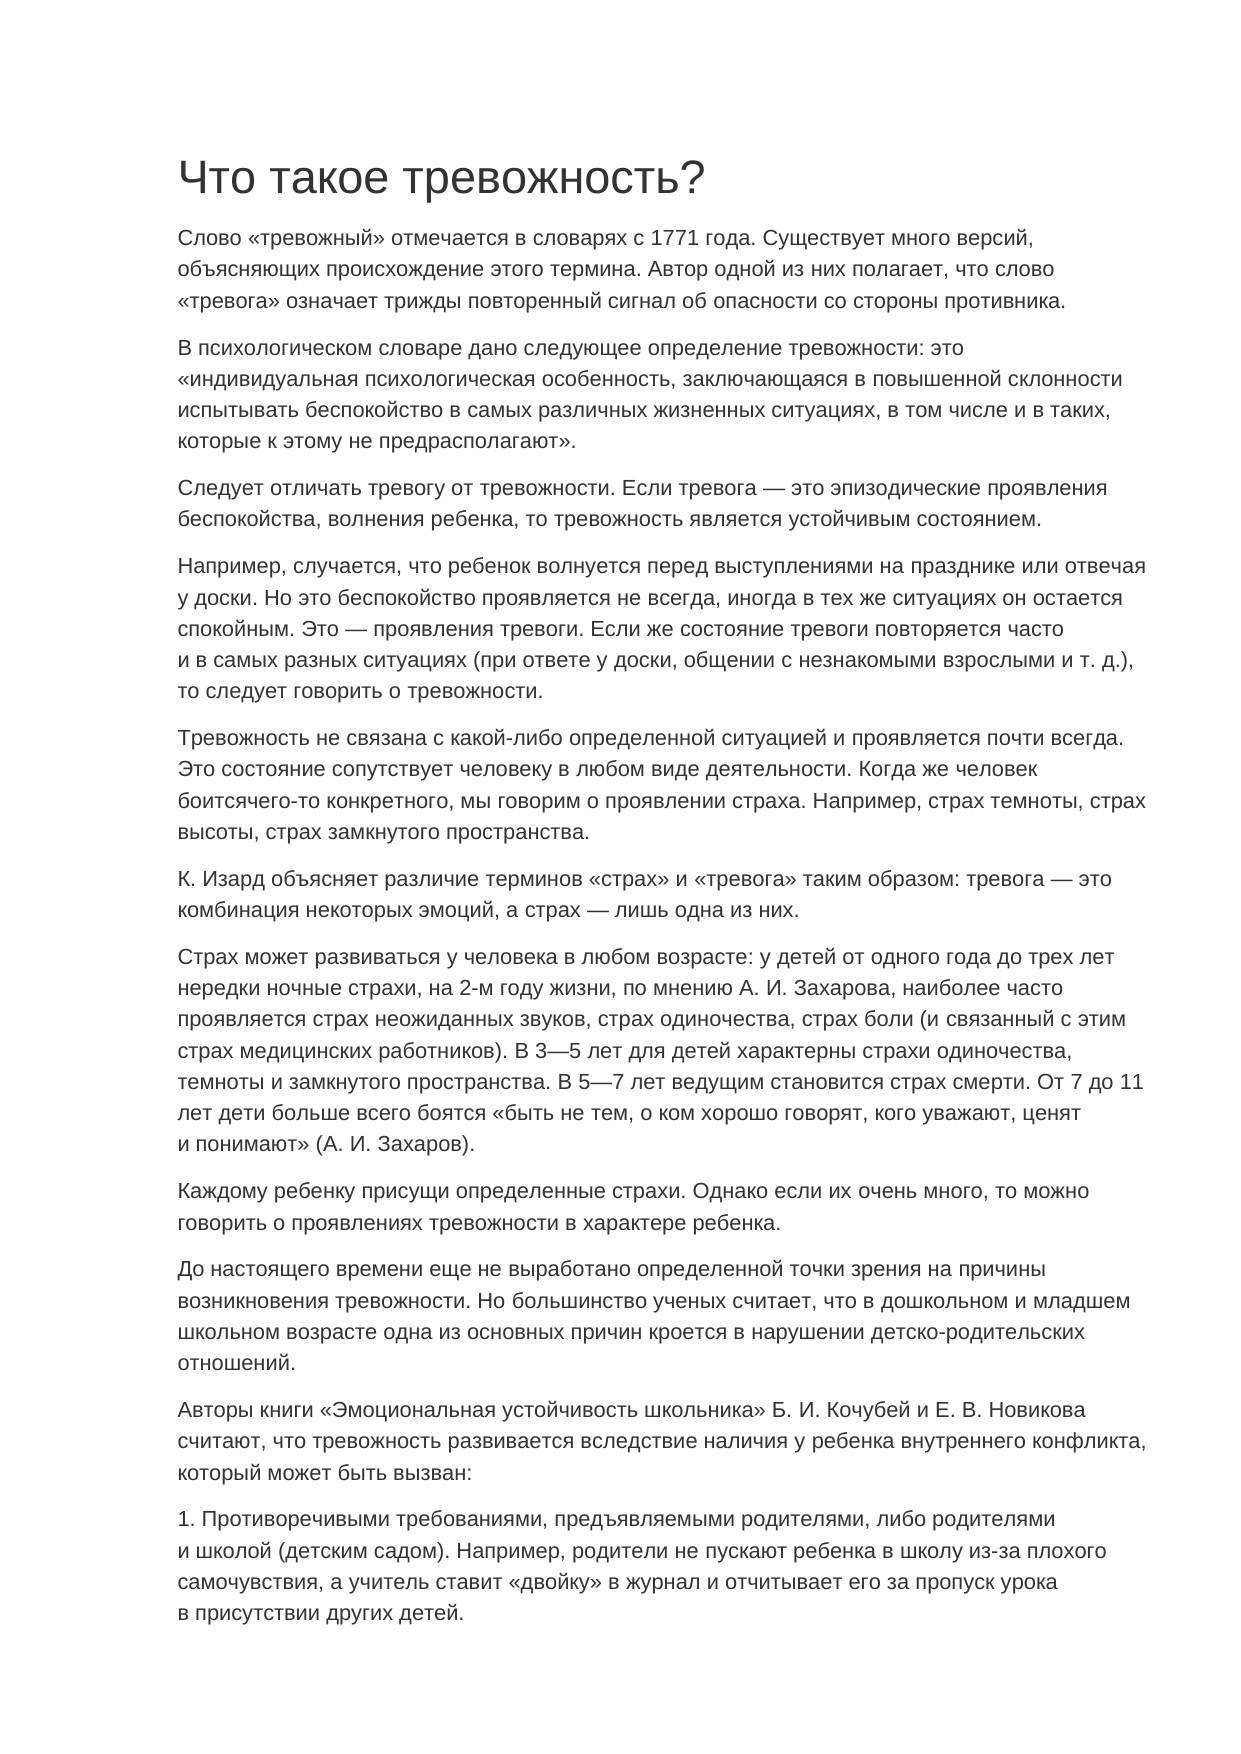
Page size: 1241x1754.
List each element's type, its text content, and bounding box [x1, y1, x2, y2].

text В психологическом словаре дано следующее определение тревожности: это «индивидуальная психологическая особенность, заключающаяся в повышенной склонности испытывать беспокойство в самых различных жизненных ситуациях, в том числе и в таких, которые к этому не предрасполагают». [177, 328, 1152, 453]
text Авторы книги «Эмоциональная устойчивость школьника» Б. И. Кочубей и Е. В. Новикова считают, что тревожность развивается вследствие наличия у ребенка внутреннего конфликта, который может быть вызван: [177, 1391, 1152, 1484]
text К. Изард объясняет различие терминов «страх» и «тревога» таким образом: тревога — это комбинация некоторых эмоций, а страх — лишь одна из них. [177, 859, 1152, 922]
text 1. Противоречивыми требованиями, предъявляемыми родителями, либо родителями и школой (детским садом). Например, родители не пускают ребенка в школу из-за плохого самочувствия, а учитель ставит «двойку» в журнал и отчитывает его за пропуск урока в присутствии других детей. [177, 1500, 1152, 1625]
text Например, случается, что ребенок волнуется перед выступлениями на празднике или отвечая у доски. Но это беспокойство проявляется не всегда, иногда в тех же ситуациях он остается спокойным. Это — проявления тревоги. Если же состояние тревоги повторяется часто и в самых разных ситуациях (при ответе у доски, общении с незнакомыми взрослыми и т. д.), то следует говорить о тревожности. [177, 547, 1152, 703]
text Следует отличать тревогу от тревожности. Если тревога — это эпизодические проявления беспокойства, волнения ребенка, то тревожность является устойчивым состоянием. [177, 469, 1152, 531]
text Тревожность не связана с какой-либо определенной ситуацией и проявляется почти всегда. Это состояние сопутствует человеку в любом виде деятельности. Когда же человек боитсячего-то конкретного, мы говорим о проявлении страха. Например, страх темноты, страх высоты, страх замкнутого пространства. [177, 719, 1152, 844]
text Каждому ребенку присущи определенные страхи. Однако если их очень много, то можно говорить о проявлениях тревожности в характере ребенка. [177, 1172, 1152, 1234]
text До настоящего времени еще не выработано определенной точки зрения на причины возникновения тревожности. Но большинство ученых считает, что в дошкольном и младшем школьном возрасте одна из основных причин кроется в нарушении детско-родительских отношений. [177, 1250, 1152, 1375]
text Страх может развиваться у человека в любом возрасте: у детей от одного года до трех лет нередки ночные страхи, на 2-м году жизни, по мнению А. И. Захарова, наиболее часто проявляется страх неожиданных звуков, страх одиночества, страх боли (и связанный с этим страх медицинских работников). В 3—5 лет для детей характерны страхи одиночества, темноты и замкнутого пространства. В 5—7 лет ведущим становится страх смерти. От 7 до 11 лет дети больше всего боятся «быть не тем, о ком хорошо говорят, кого уважают, ценят и понимают» (А. И. Захаров). [177, 938, 1152, 1156]
text Что такое тревожность? [177, 149, 1152, 203]
text Слово «тревожный» отмечается в словарях с 1771 года. Существует много версий, объясняющих происхождение этого термина. Автор одной из них полагает, что слово «тревога» означает трижды повторенный сигнал об опасности со стороны противника. [177, 219, 1152, 313]
